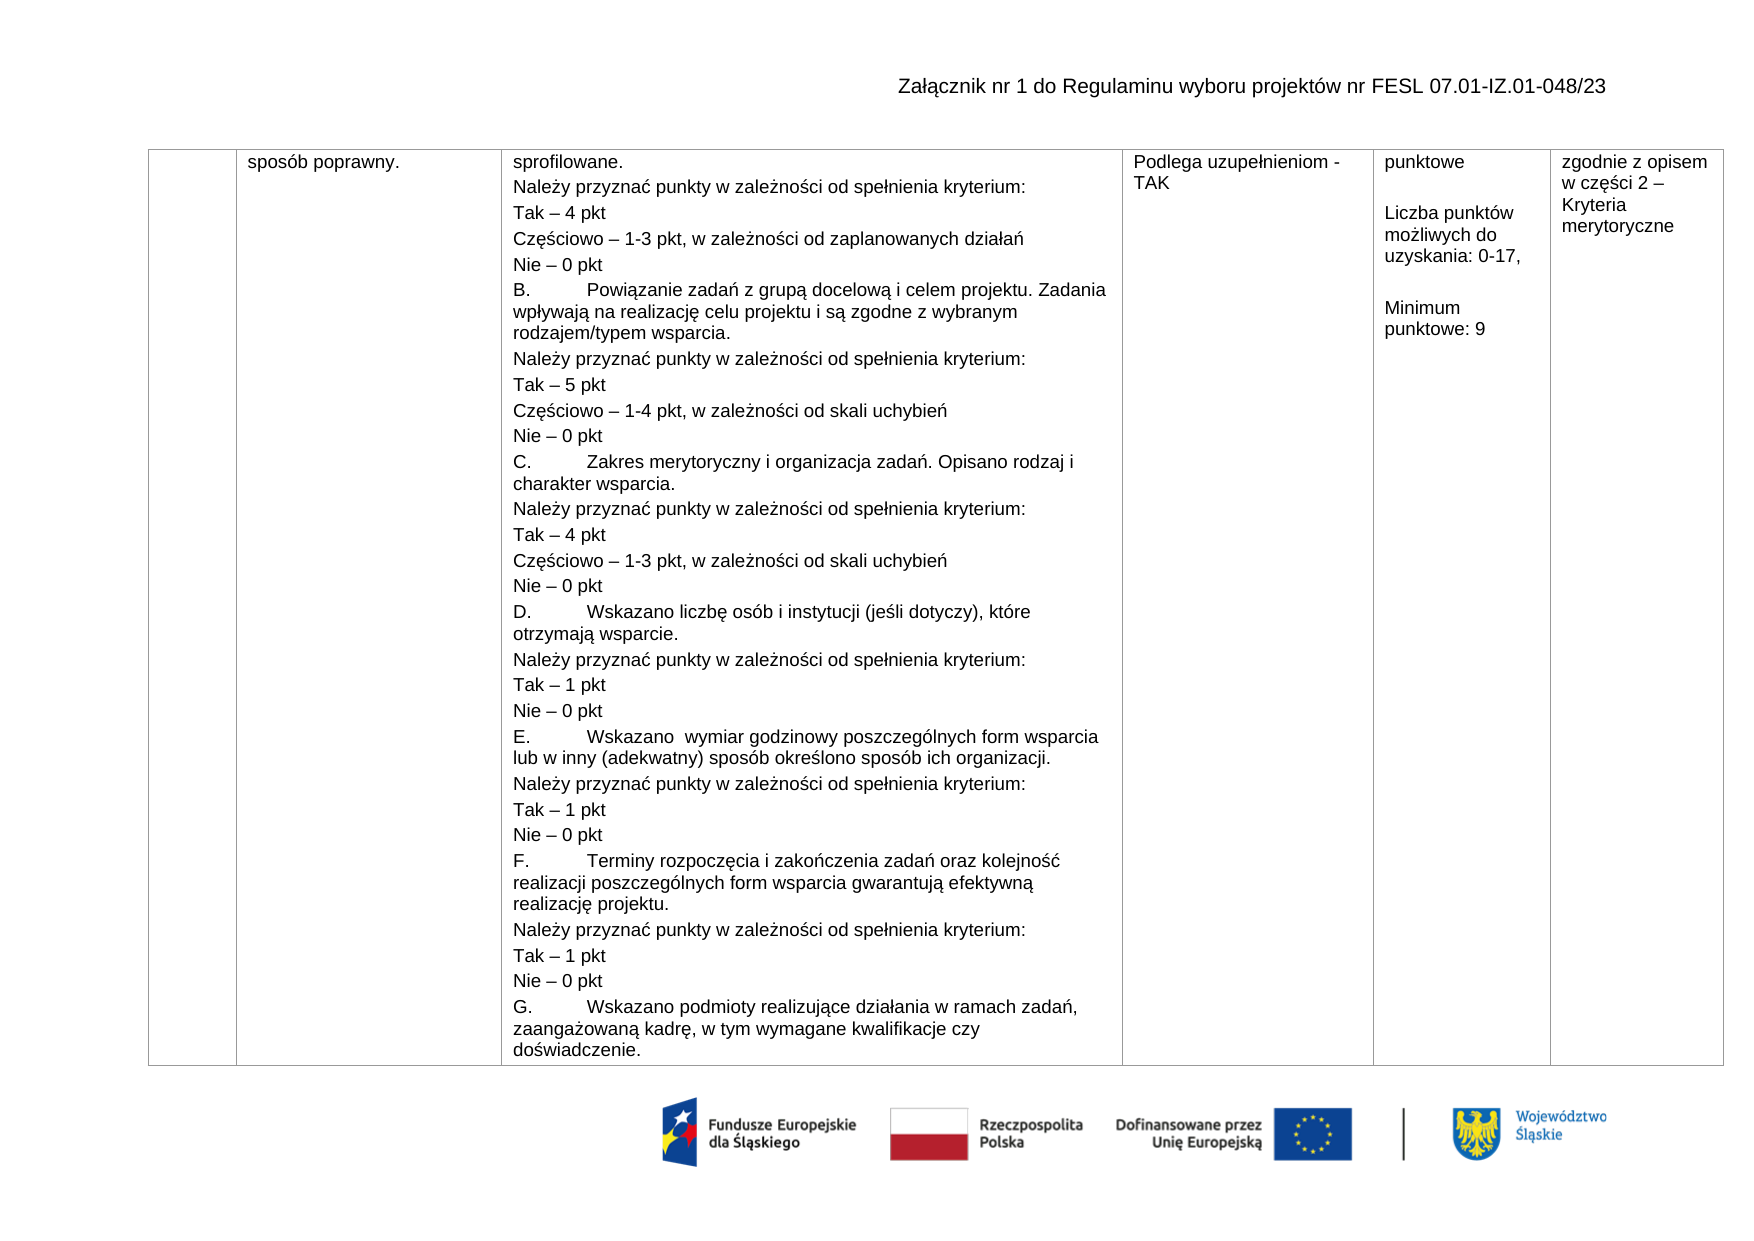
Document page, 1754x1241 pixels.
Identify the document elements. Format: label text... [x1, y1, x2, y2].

table_cell Kryterium rozstrzygające zgodnie z opisem w części 2 – Kryteria merytoryczne [1551, 150, 1723, 1065]
table_cell Zadania w projekcie zostały zaplanowane i opisane w sposób poprawny. [237, 150, 501, 1065]
picture [662, 1097, 1607, 1167]
table_cell Konieczne spełnienie – TAK (minimum punktowe) Podlega uzupełnieniom - TAK [1123, 150, 1373, 1065]
table_cell [149, 150, 236, 1065]
table_cell Kryterium merytoryczne punktowe Liczba punktów możliwych do uzyskania: 0-17, Minimum punktowe: 9 [1374, 150, 1550, 1065]
